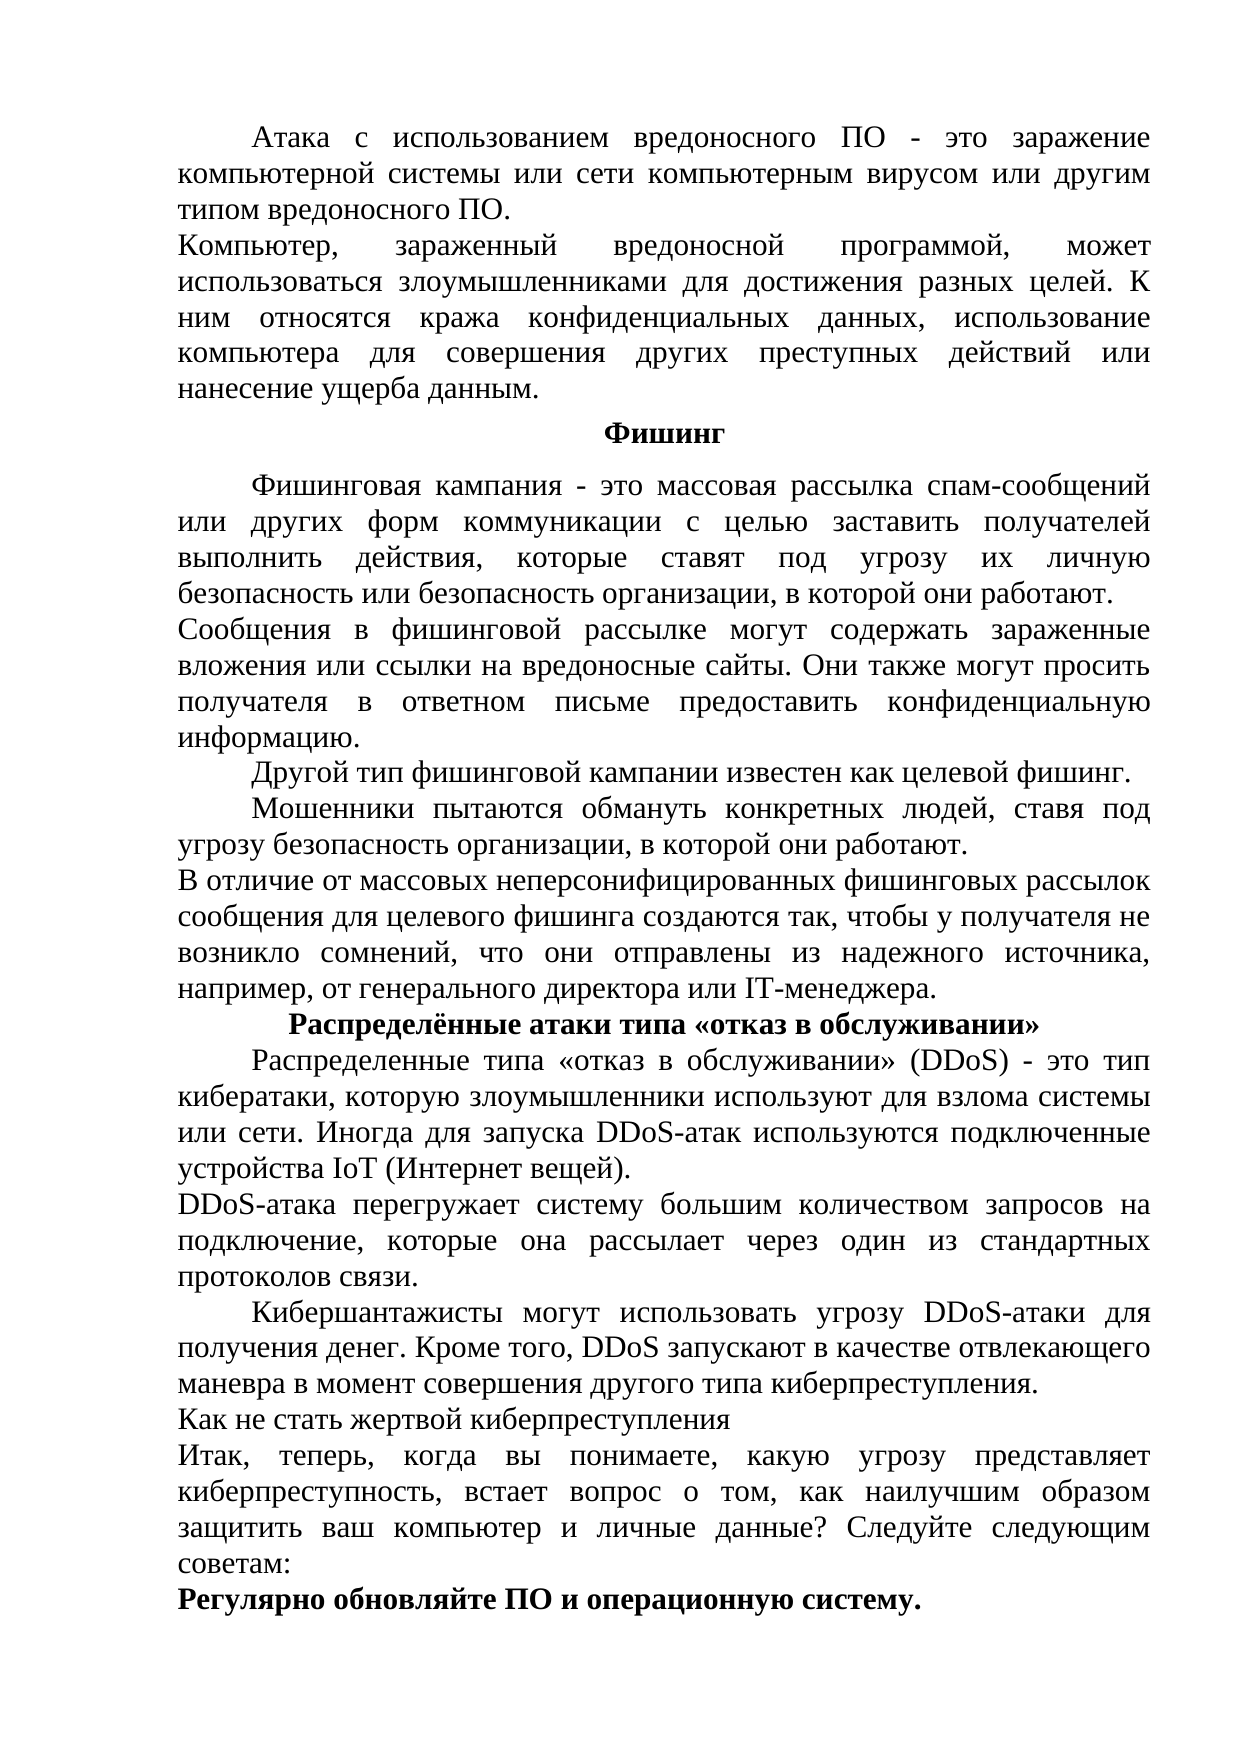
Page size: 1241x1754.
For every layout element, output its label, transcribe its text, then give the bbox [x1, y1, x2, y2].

text Распределённые атаки типа «отказ в обслуживании» [177, 1005, 1152, 1041]
text В отличие от массовых неперсонифицированных фишинговых рассылок сообщения для целевого фишинга создаются так, чтобы у получателя не возникло сомнений, что они отправлены из надежного источника, например, от генерального директора или IT-менеджера. [177, 862, 1152, 1005]
text Кибершантажисты могут использовать угрозу DDoS-атаки для получения денег. Кроме того, DDoS запускают в качестве отвлекающего маневра в момент совершения другого типа киберпреступления. [177, 1293, 1152, 1401]
text Регулярно обновляйте ПО и операционную систему. [177, 1580, 1152, 1616]
text Сообщения в фишинговой рассылке могут содержать зараженные вложения или ссылки на вредоносные сайты. Они также могут просить получателя в ответном письме предоставить конфиденциальную информацию. [177, 610, 1152, 754]
text Компьютер, зараженный вредоносной программой, может использоваться злоумышленниками для достижения разных целей. К ним относятся кража конфиденциальных данных, использование компьютера для совершения других преступных действий или нанесение ущерба данным. [177, 226, 1152, 406]
text Другой тип фишинговой кампании известен как целевой фишинг. [177, 754, 1152, 790]
text Фишинговая кампания - это массовая рассылка спам-сообщений или других форм коммуникации с целью заставить получателей выполнить действия, которые ставят под угрозу их личную безопасность или безопасность организации, в которой они работают. [177, 466, 1152, 610]
text Как не стать жертвой киберпреступления [177, 1401, 1152, 1437]
text DDoS-атака перегружает систему большим количеством запросов на подключение, которые она рассылает через один из стандартных протоколов связи. [177, 1185, 1152, 1293]
text Мошенники пытаются обмануть конкретных людей, ставя под угрозу безопасность организации, в которой они работают. [177, 790, 1152, 862]
text Фишинг [177, 406, 1152, 451]
text Распределенные типа «отказ в обслуживании» (DDoS) - это тип кибератаки, которую злоумышленники используют для взлома системы или сети. Иногда для запуска DDoS-атак используются подключенные устройства IoT (Интернет вещей). [177, 1041, 1152, 1185]
text Итак, теперь, когда вы понимаете, какую угрозу представляет киберпреступность, встает вопрос о том, как наилучшим образом защитить ваш компьютер и личные данные? Следуйте следующим советам: [177, 1437, 1152, 1580]
text Атака с использованием вредоносного ПО - это заражение компьютерной системы или сети компьютерным вирусом или другим типом вредоносного ПО. [177, 118, 1152, 226]
